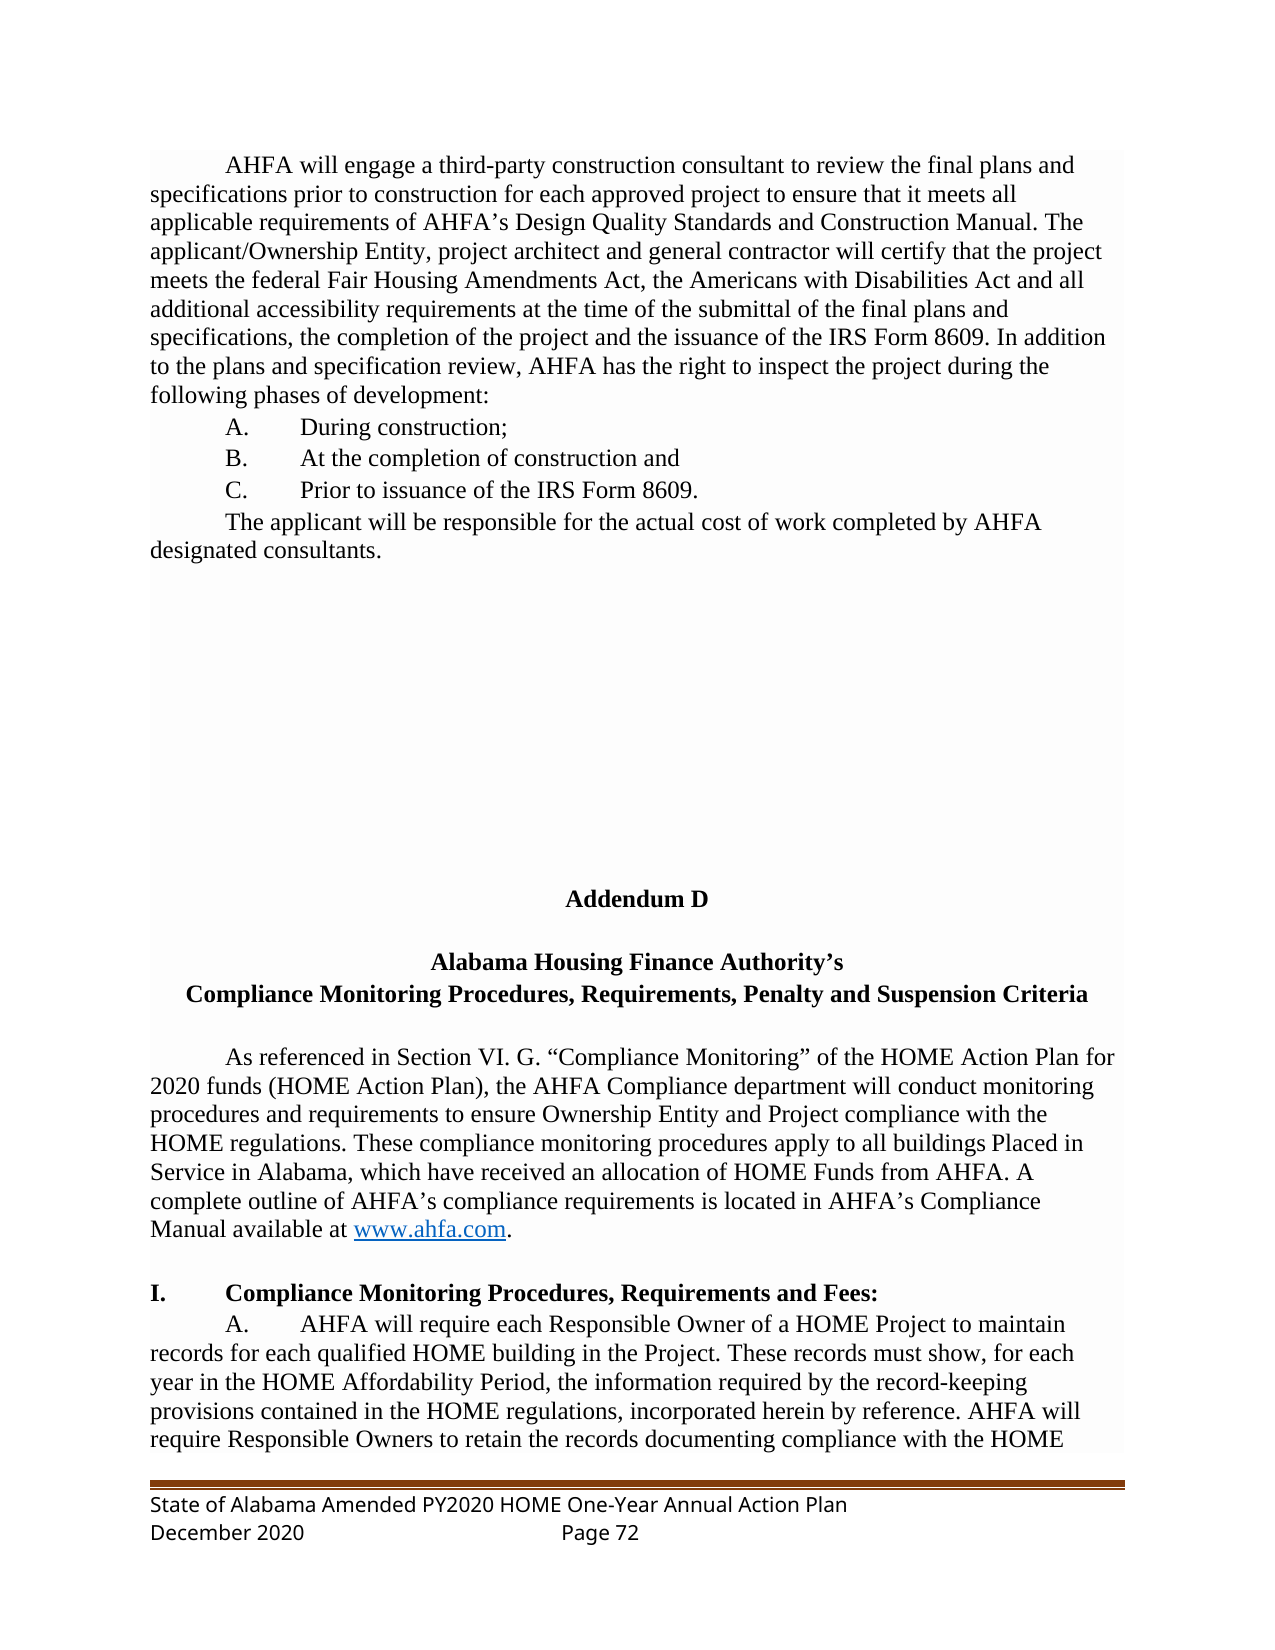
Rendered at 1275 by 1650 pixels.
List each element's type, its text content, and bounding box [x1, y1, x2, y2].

text A. During construction; [150, 412, 1124, 440]
text C. Prior to issuance of the IRS Form 8609. [150, 475, 1124, 504]
text As referenced in Section VI. G. “Compliance Monitoring” of the HOME Action Plan for 2020 funds (HOME Action Plan), the AHFA Compliance department will conduct monitoring procedures and requirements to ensure Ownership Entity and Project compliance with the HOME regulations. These compliance monitoring procedures apply to all buildings Placed in Service in Alabama, which have received an allocation of HOME Funds from AHFA. A complete outline of AHFA’s compliance requirements is located in AHFA’s Compliance Manual available at www.ahfa.com. [150, 1042, 1124, 1243]
text I. Compliance Monitoring Procedures, Requirements and Fees: [150, 1278, 1124, 1307]
text Alabama Housing Finance Authority’s [150, 947, 1124, 976]
text The applicant will be responsible for the actual cost of work completed by AHFA designated consultants. [150, 507, 1124, 564]
text Addendum D [150, 884, 1124, 912]
text B. At the completion of construction and [150, 443, 1124, 472]
text Compliance Monitoring Procedures, Requirements, Penalty and Suspension Criteria [150, 979, 1124, 1007]
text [150, 1309, 1124, 1453]
text AHFA will engage a third-party construction consultant to review the final plans and specifications prior to construction for each approved project to ensure that it meets all applicable requirements of AHFA’s Design Quality Standards and Construction Manual. The applicant/Ownership Entity, project architect and general contractor will certify that the project meets the federal Fair Housing Amendments Act, the Americans with Disabilities Act and all additional accessibility requirements at the time of the submittal of the final plans and specifications, the completion of the project and the issuance of the IRS Form 8609. In addition to the plans and specification review, AHFA has the right to inspect the project during the following phases of development: [150, 150, 1124, 409]
